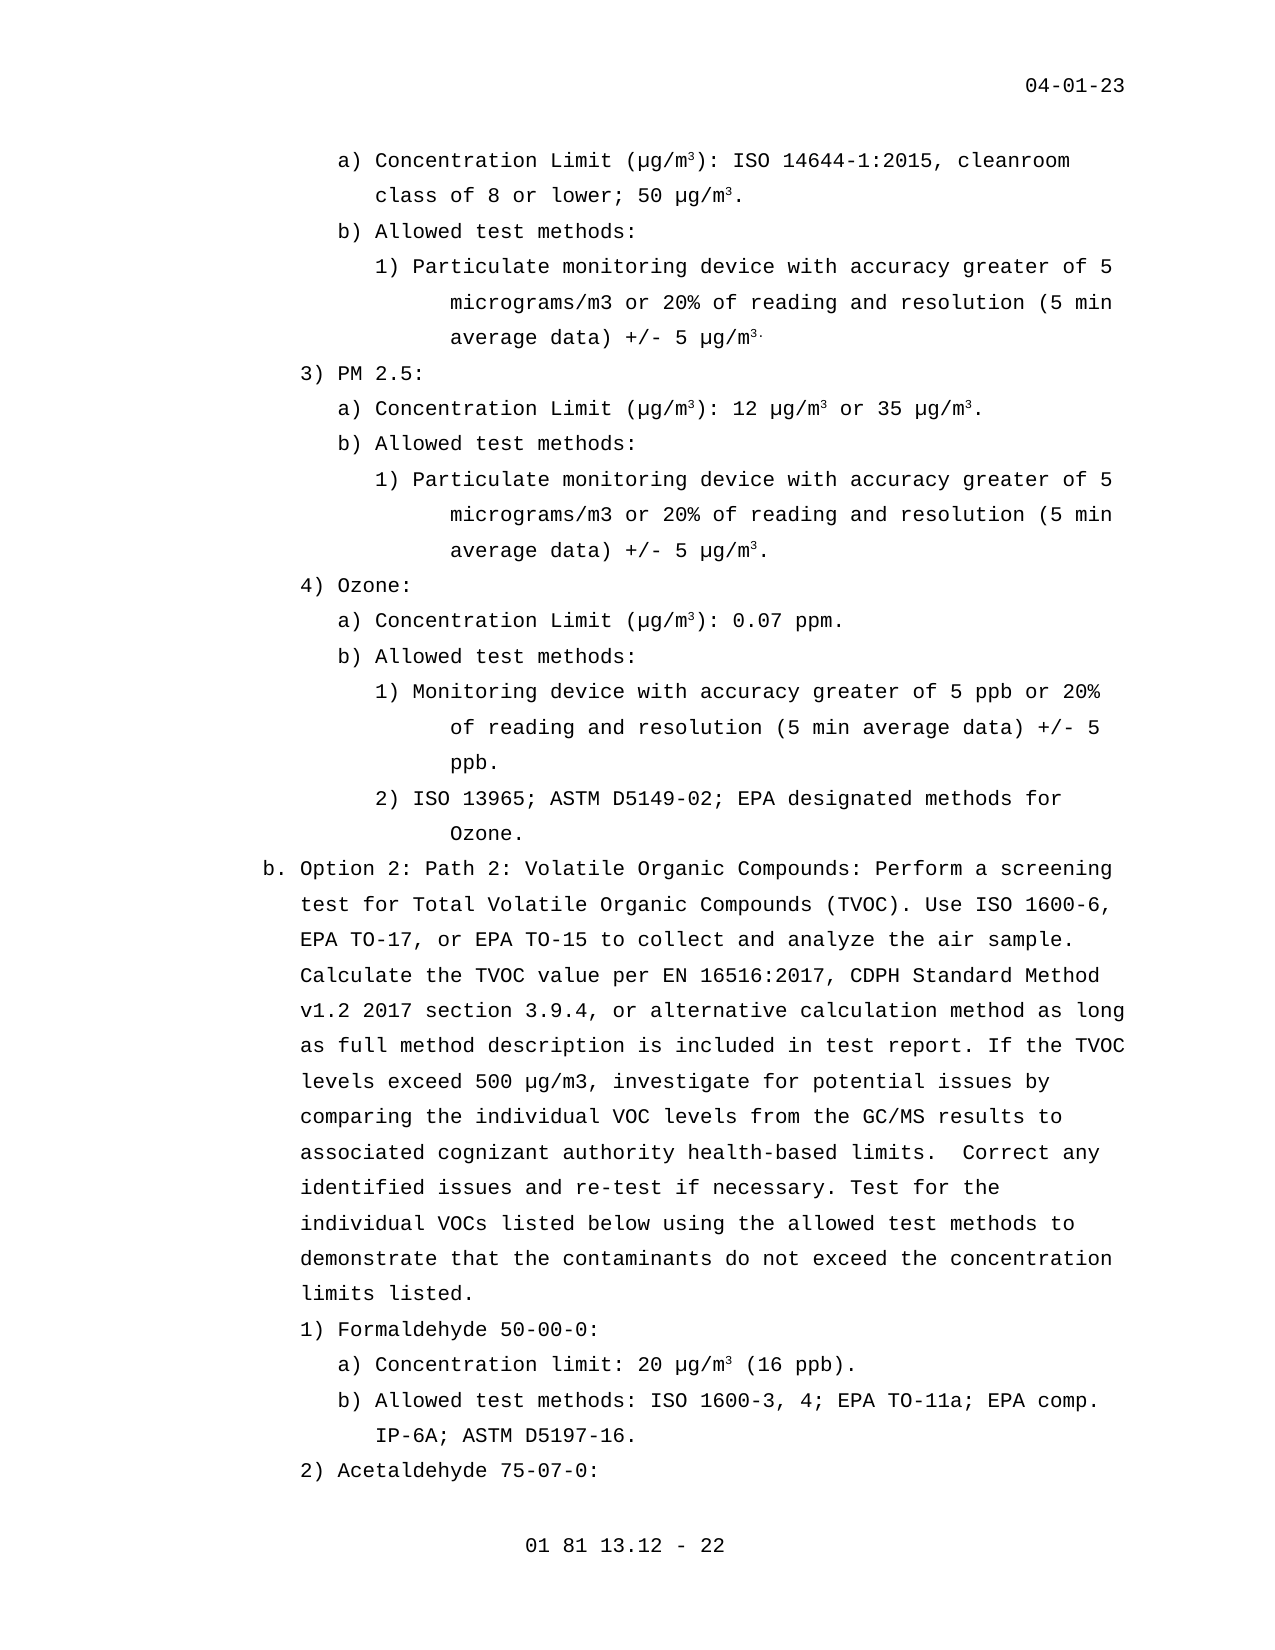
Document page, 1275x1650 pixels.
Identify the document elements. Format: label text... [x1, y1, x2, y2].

text Particulate monitoring device with accuracy greater of 5 micrograms/m3 or 20% of reading and resolution (5 min average data) +/- 5 µg/m3. [375, 256, 1125, 351]
text Particulate monitoring device with accuracy greater of 5 micrograms/m3 or 20% of reading and resolution (5 min average data) +/- 5 µg/m3. [375, 469, 1125, 563]
text Formaldehyde 50-00-0: [300, 1319, 1125, 1342]
text ISO 13965; ASTM D5149-02; EPA designated methods for Ozone. [375, 787, 1125, 847]
text Concentration Limit (µg/m3): 12 µg/m3 or 35 µg/m3. [337, 398, 1125, 422]
text Allowed test methods: [337, 646, 1125, 669]
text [337, 1389, 1125, 1449]
text Acetaldehyde 75-07-0: [300, 1460, 1125, 1484]
text Concentration Limit (µg/m3): ISO 14644-1:2015, cleanroom class of 8 or lower; 50 µg/m3. [337, 150, 1125, 209]
text Ozone: [300, 575, 1125, 599]
text PM 2.5: [300, 362, 1125, 386]
text Monitoring device with accuracy greater of 5 ppb or 20% of reading and resolution (5 min average data) +/- 5 ppb. [375, 681, 1125, 776]
text Allowed test methods: [337, 221, 1125, 244]
text Allowed test methods: [337, 433, 1125, 457]
text Concentration limit: 20 µg/m3 (16 ppb). [337, 1354, 1125, 1378]
text Option 2: Path 2: Volatile Organic Compounds: Perform a screening test for Total Volatile Organic Compounds (TVOC). Use ISO 1600-6, EPA TO-17, or EPA TO-15 to collect and analyze the air sample. Calculate the TVOC value per EN 16516:2017, CDPH Standard Method v1.2 2017 section 3.9.4, or alternative calculation method as long as full method description is included in test report. If the TVOC levels exceed 500 µg/m3, investigate for potential issues by comparing the individual VOC levels from the GC/MS results to associated cognizant authority health-based limits. Correct any identified issues and re-test if necessary. Test for the individual VOCs listed below using the allowed test methods to demonstrate that the contaminants do not exceed the concentration limits listed. [262, 858, 1125, 1307]
text Concentration Limit (µg/m3): 0.07 ppm. [337, 610, 1125, 634]
